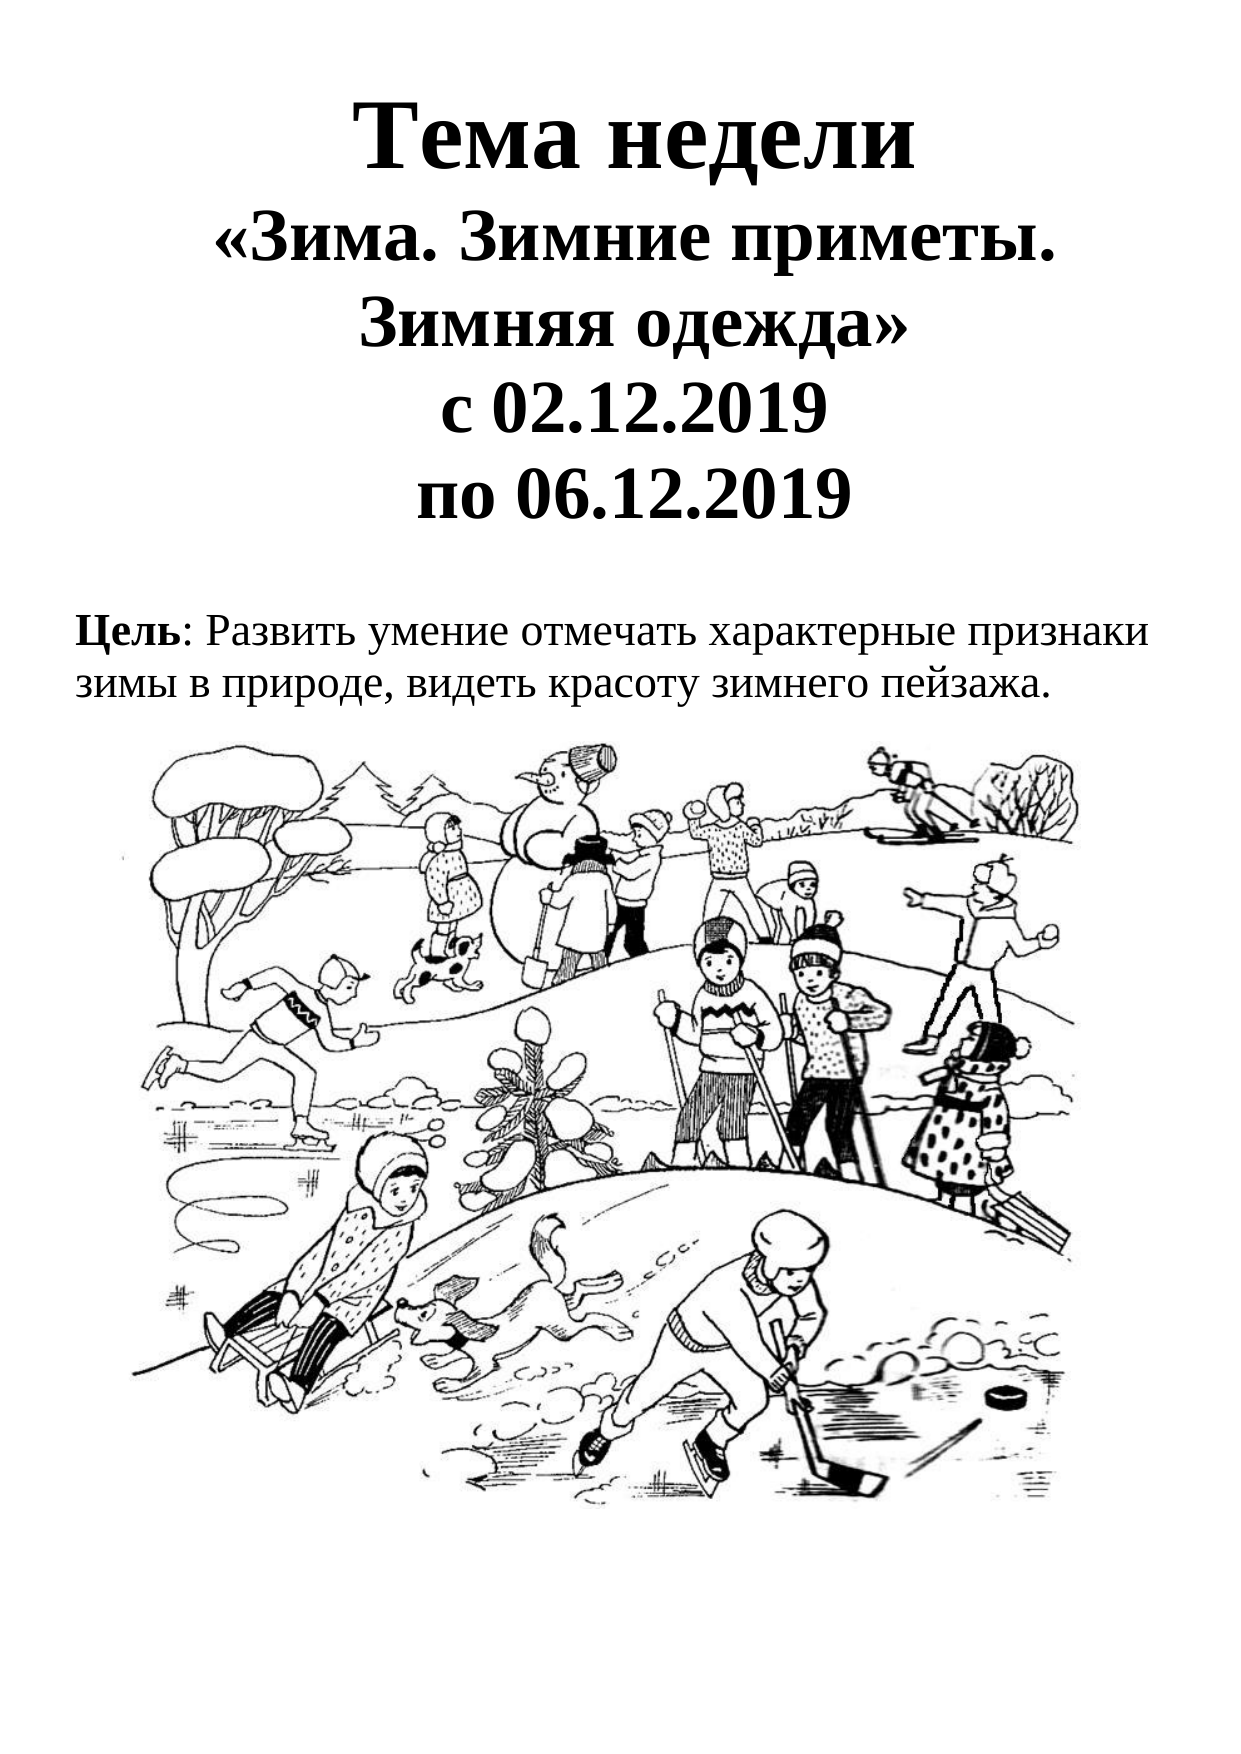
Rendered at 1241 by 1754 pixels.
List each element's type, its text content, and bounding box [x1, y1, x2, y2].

picture [119, 741, 1121, 1509]
text по 06.12.2019 [75, 449, 1194, 535]
text Тема недели [75, 75, 1194, 190]
text с 02.12.2019 [75, 362, 1194, 449]
text Цель: Развить умение отмечать характерные признаки зимы в природе, видеть красоту зимнего пейзажа. [75, 602, 1164, 707]
text «Зима. Зимние приметы. Зимняя одежда» [75, 190, 1194, 362]
